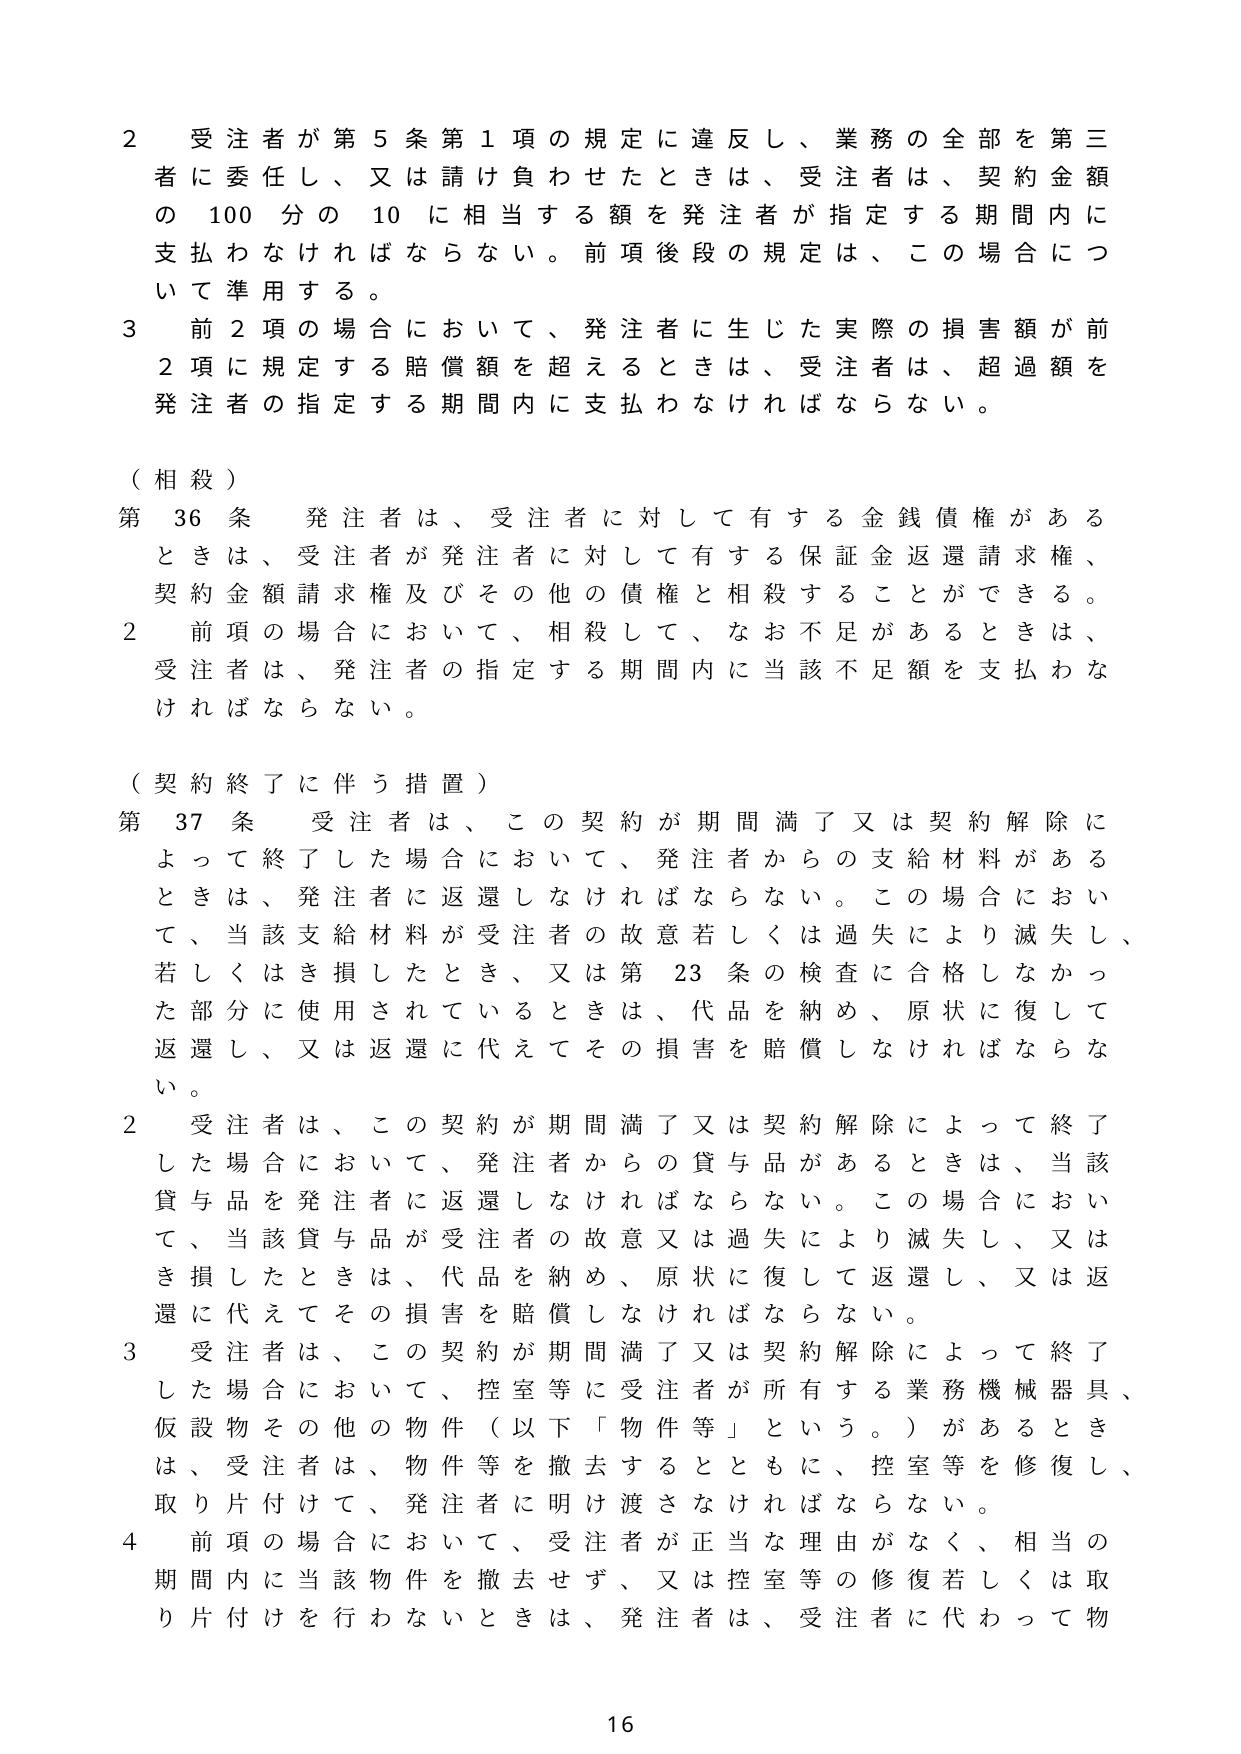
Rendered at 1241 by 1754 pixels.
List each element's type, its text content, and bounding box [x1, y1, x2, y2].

text 第36条 発注者は、受注者に対して有する金銭債権があるときは、受注者が発注者に対して有する保証金返還請求権、契約金額請求権及びその他の債権と相殺することができる。 [118, 498, 1122, 612]
text 第37条 受注者は、この契約が期間満了又は契約解除によって終了した場合において、発注者からの支給材料があるときは、発注者に返還しなければならない。この場合において、当該支給材料が受注者の故意若しくは過失により滅失し、若しくはき損したとき、又は第23条の検査に合格しなかった部分に使用されているときは、代品を納め、原状に復して返還し、又は返還に代えてその損害を賠償しなければならない。 [118, 801, 1122, 1104]
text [118, 1522, 1122, 1635]
text （相殺） [118, 460, 1122, 498]
text ２ 受注者が第５条第１項の規定に違反し、業務の全部を第三者に委任し、又は請け負わせたときは、受注者は、契約金額の100分の10に相当する額を発注者が指定する期間内に支払わなければならない。前項後段の規定は、この場合について準用する。 [118, 119, 1122, 308]
text ３ 受注者は、この契約が期間満了又は契約解除によって終了した場合において、控室等に受注者が所有する業務機械器具、仮設物その他の物件（以下「物件等」という。）があるときは、受注者は、物件等を撤去するとともに、控室等を修復し、取り片付けて、発注者に明け渡さなければならない。 [118, 1332, 1122, 1522]
text （契約終了に伴う措置） [118, 763, 1122, 801]
text ３ 前２項の場合において、発注者に生じた実際の損害額が前２項に規定する賠償額を超えるときは、受注者は、超過額を発注者の指定する期間内に支払わなければならない。 [118, 308, 1122, 422]
text ２ 受注者は、この契約が期間満了又は契約解除によって終了した場合において、発注者からの貸与品があるときは、当該貸与品を発注者に返還しなければならない。この場合において、当該貸与品が受注者の故意又は過失により滅失し、又はき損したときは、代品を納め、原状に復して返還し、又は返還に代えてその損害を賠償しなければならない。 [118, 1104, 1122, 1332]
text ２ 前項の場合において、相殺して、なお不足があるときは、受注者は、発注者の指定する期間内に当該不足額を支払わなければならない。 [118, 612, 1122, 725]
